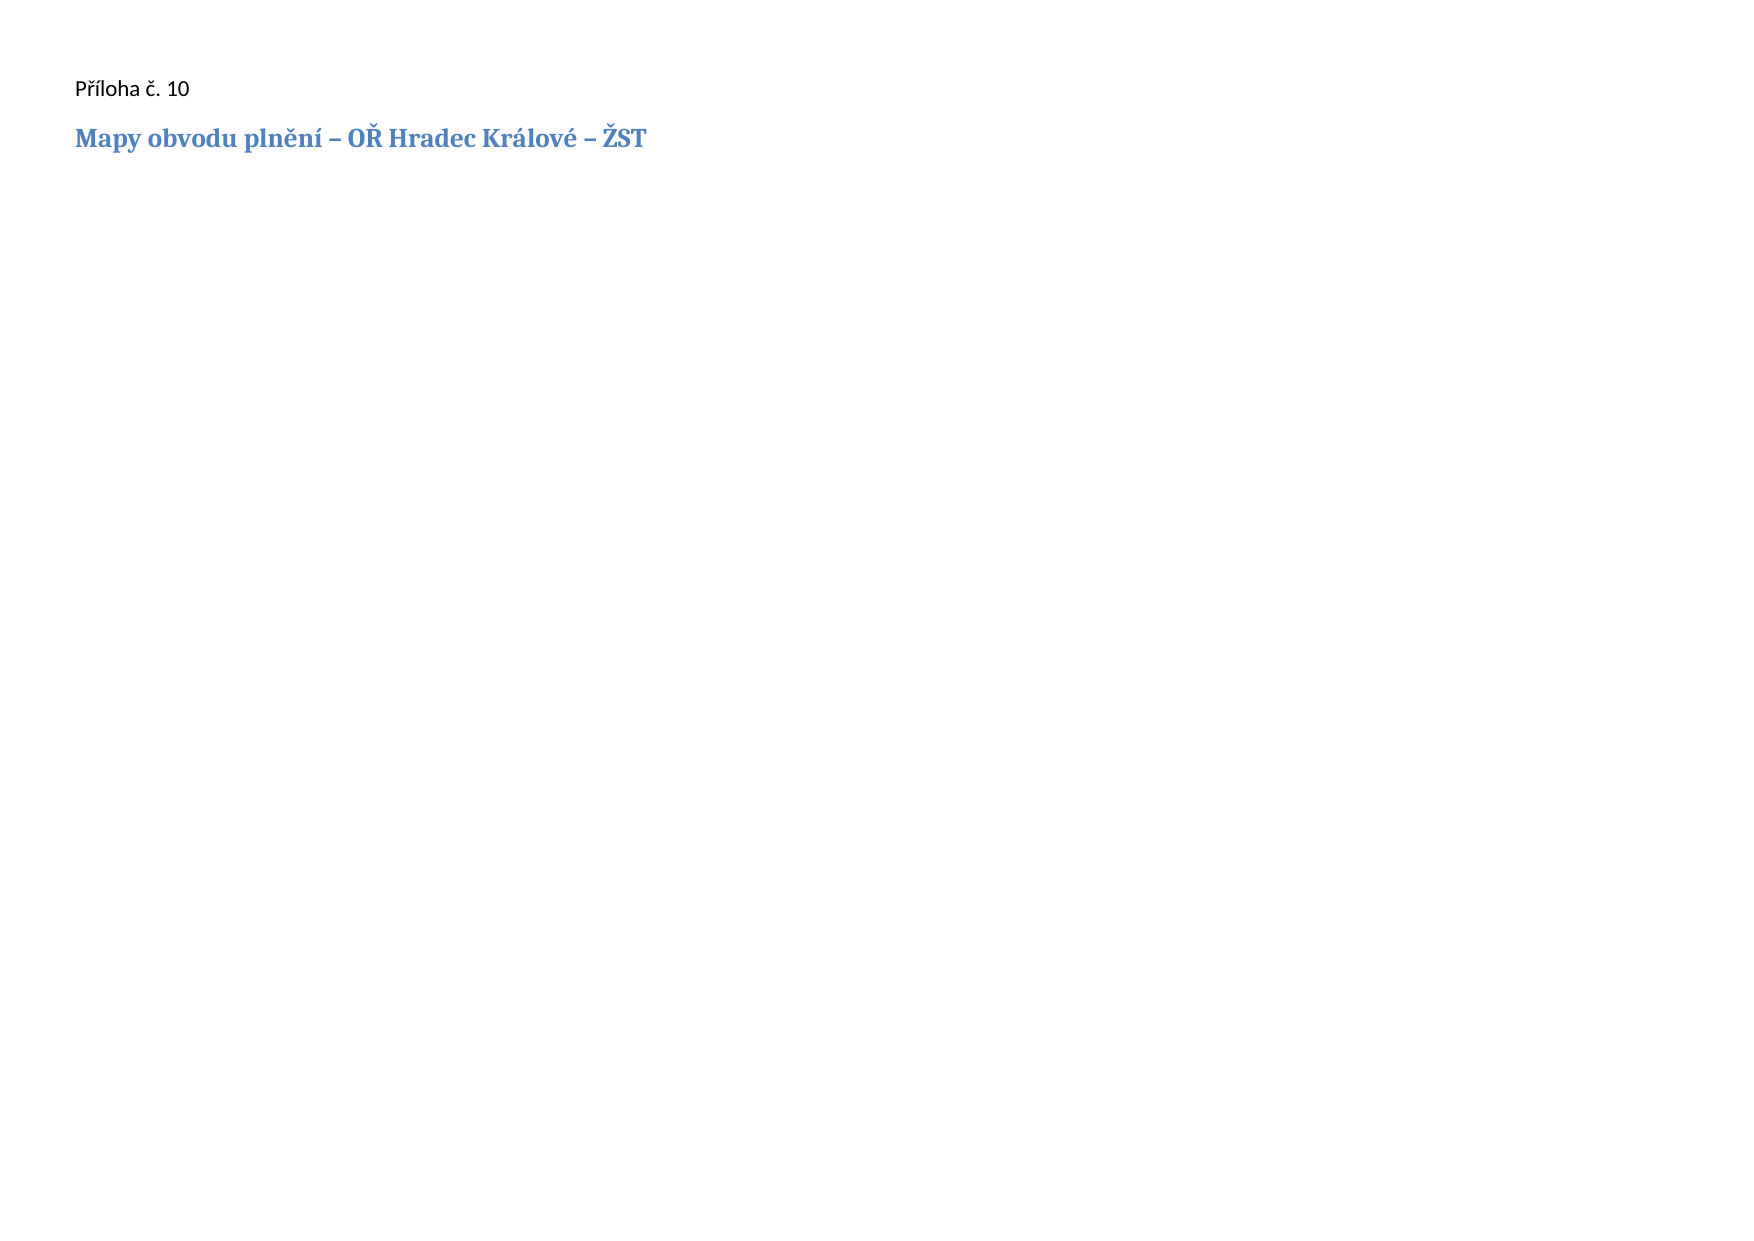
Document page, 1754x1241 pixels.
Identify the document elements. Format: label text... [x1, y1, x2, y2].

subtitle Mapy obvodu plnění – OŘ Hradec Králové – ŽST [75, 123, 1679, 154]
